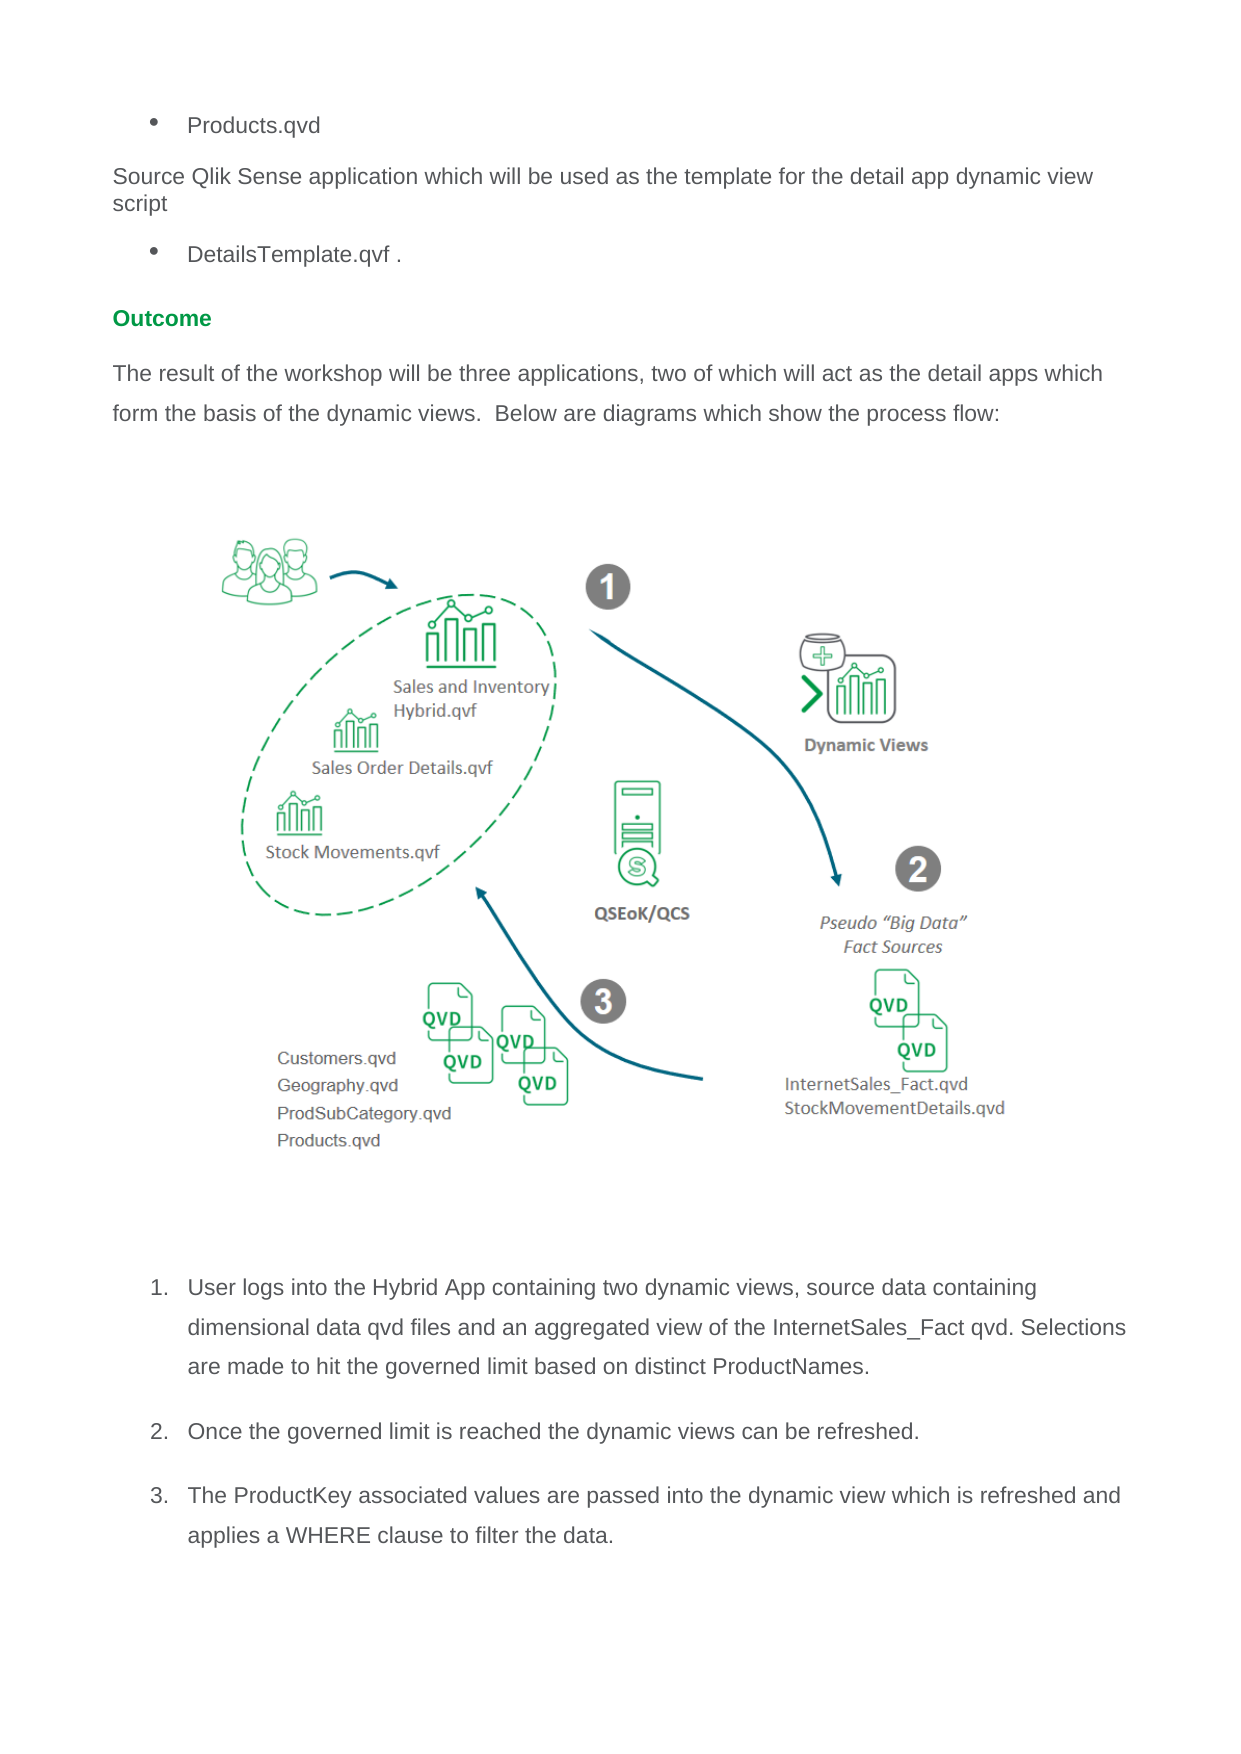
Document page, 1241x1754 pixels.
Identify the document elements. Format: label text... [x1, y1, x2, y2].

subtitle Outcome [112, 305, 1128, 331]
list Products.qvd [150, 112, 1128, 138]
list Once the governed limit is reached the dynamic views can be refreshed. [150, 1418, 1128, 1444]
list The ProductKey associated values are passed into the dynamic view which is refreshed and applies a WHERE clause to filter the data. [150, 1482, 1128, 1548]
text The result of the workshop will be three applications, two of which will act as the detail apps which form the basis of the dynamic views. Below are diagrams which show the process flow: [112, 360, 1128, 426]
text Source Qlik Sense application which will be used as the template for the detail app dynamic view script [112, 163, 1128, 216]
picture [221, 526, 1019, 1162]
list DetailsTemplate.qvf . [150, 241, 1128, 267]
list User logs into the Hybrid App containing two dynamic views, source data containing dimensional data qvd files and an aggregated view of the InternetSales_Fact qvd. Selections are made to hit the governed limit based on distinct ProductNames. [150, 1274, 1128, 1380]
